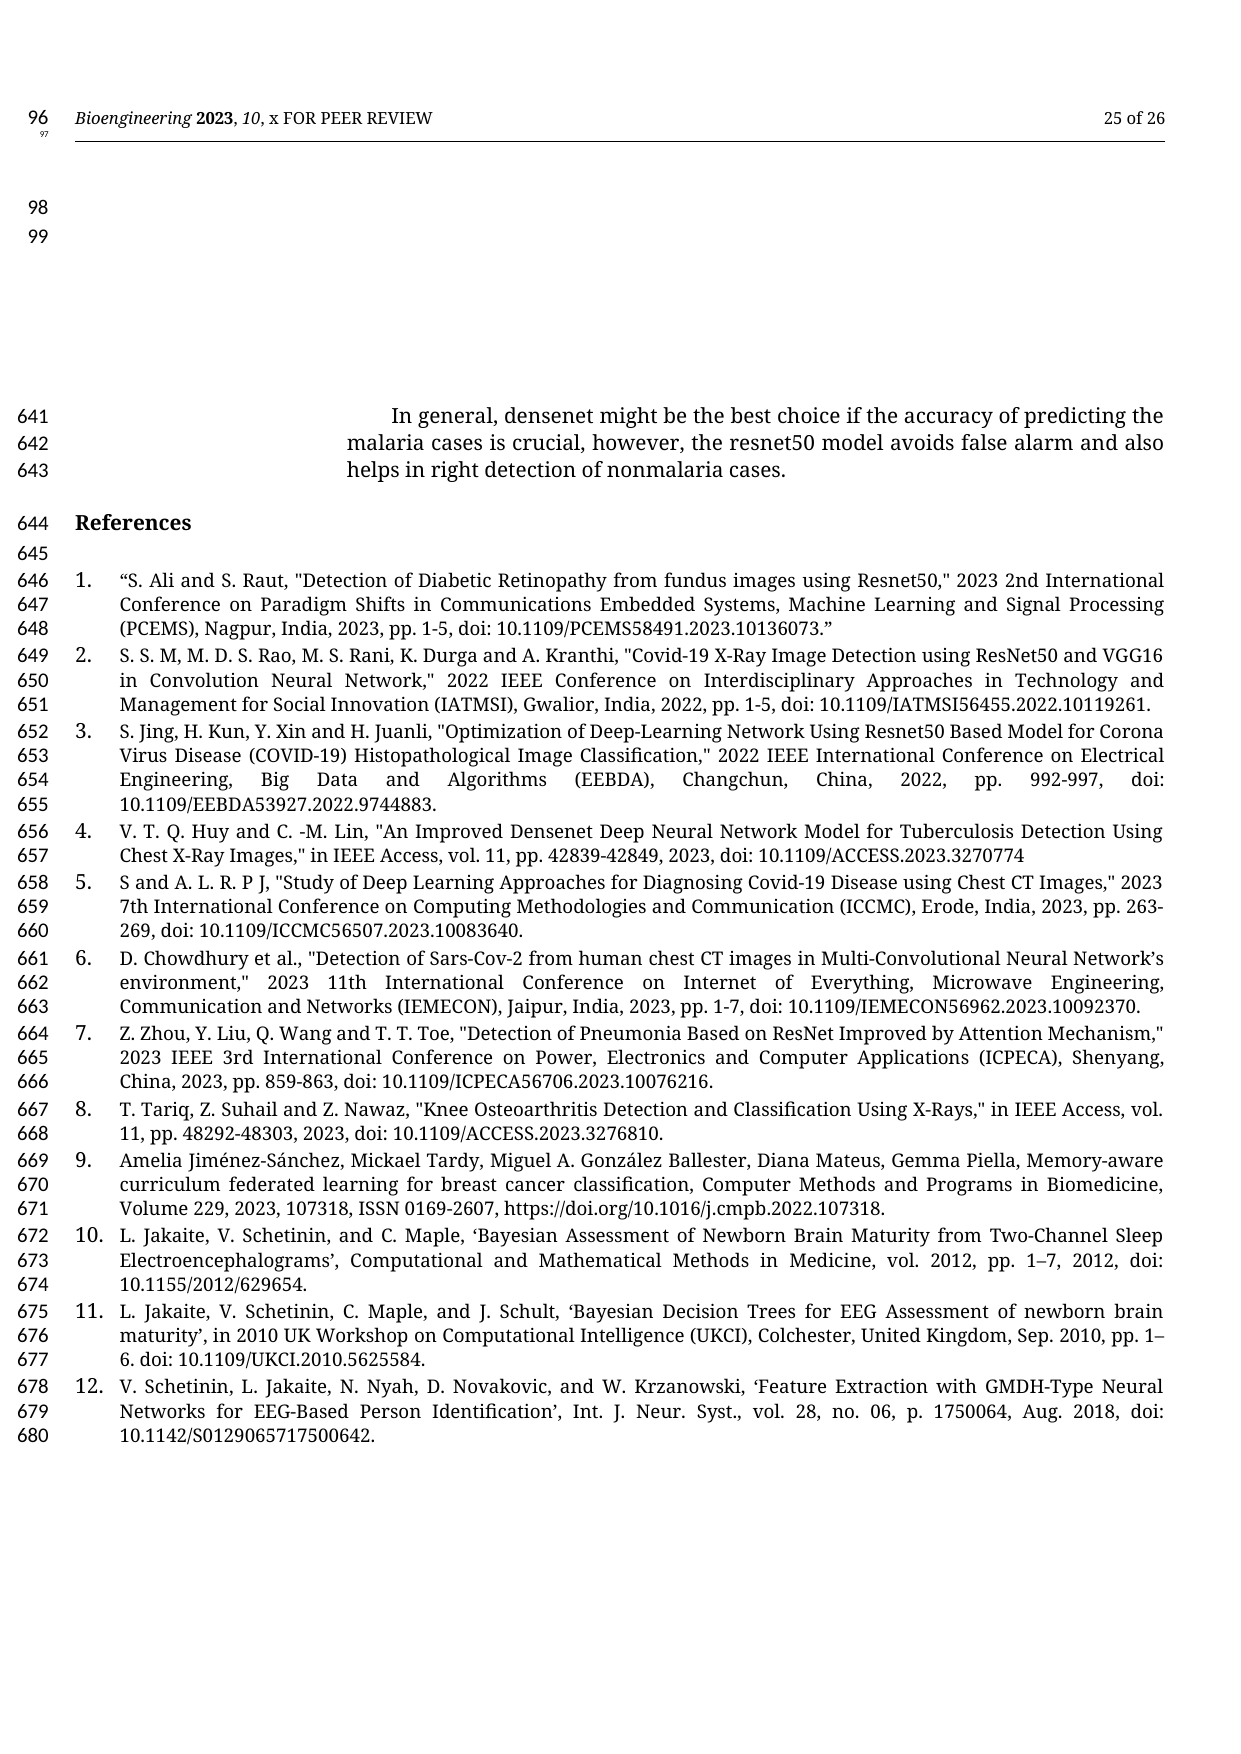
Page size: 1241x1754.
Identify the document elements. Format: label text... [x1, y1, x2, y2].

text In general, densenet might be the best choice if the accuracy of predicting the malaria cases is crucial, however, the resnet50 model avoids false alarm and also helps in right detection of nonmalaria cases. [347, 402, 1165, 483]
